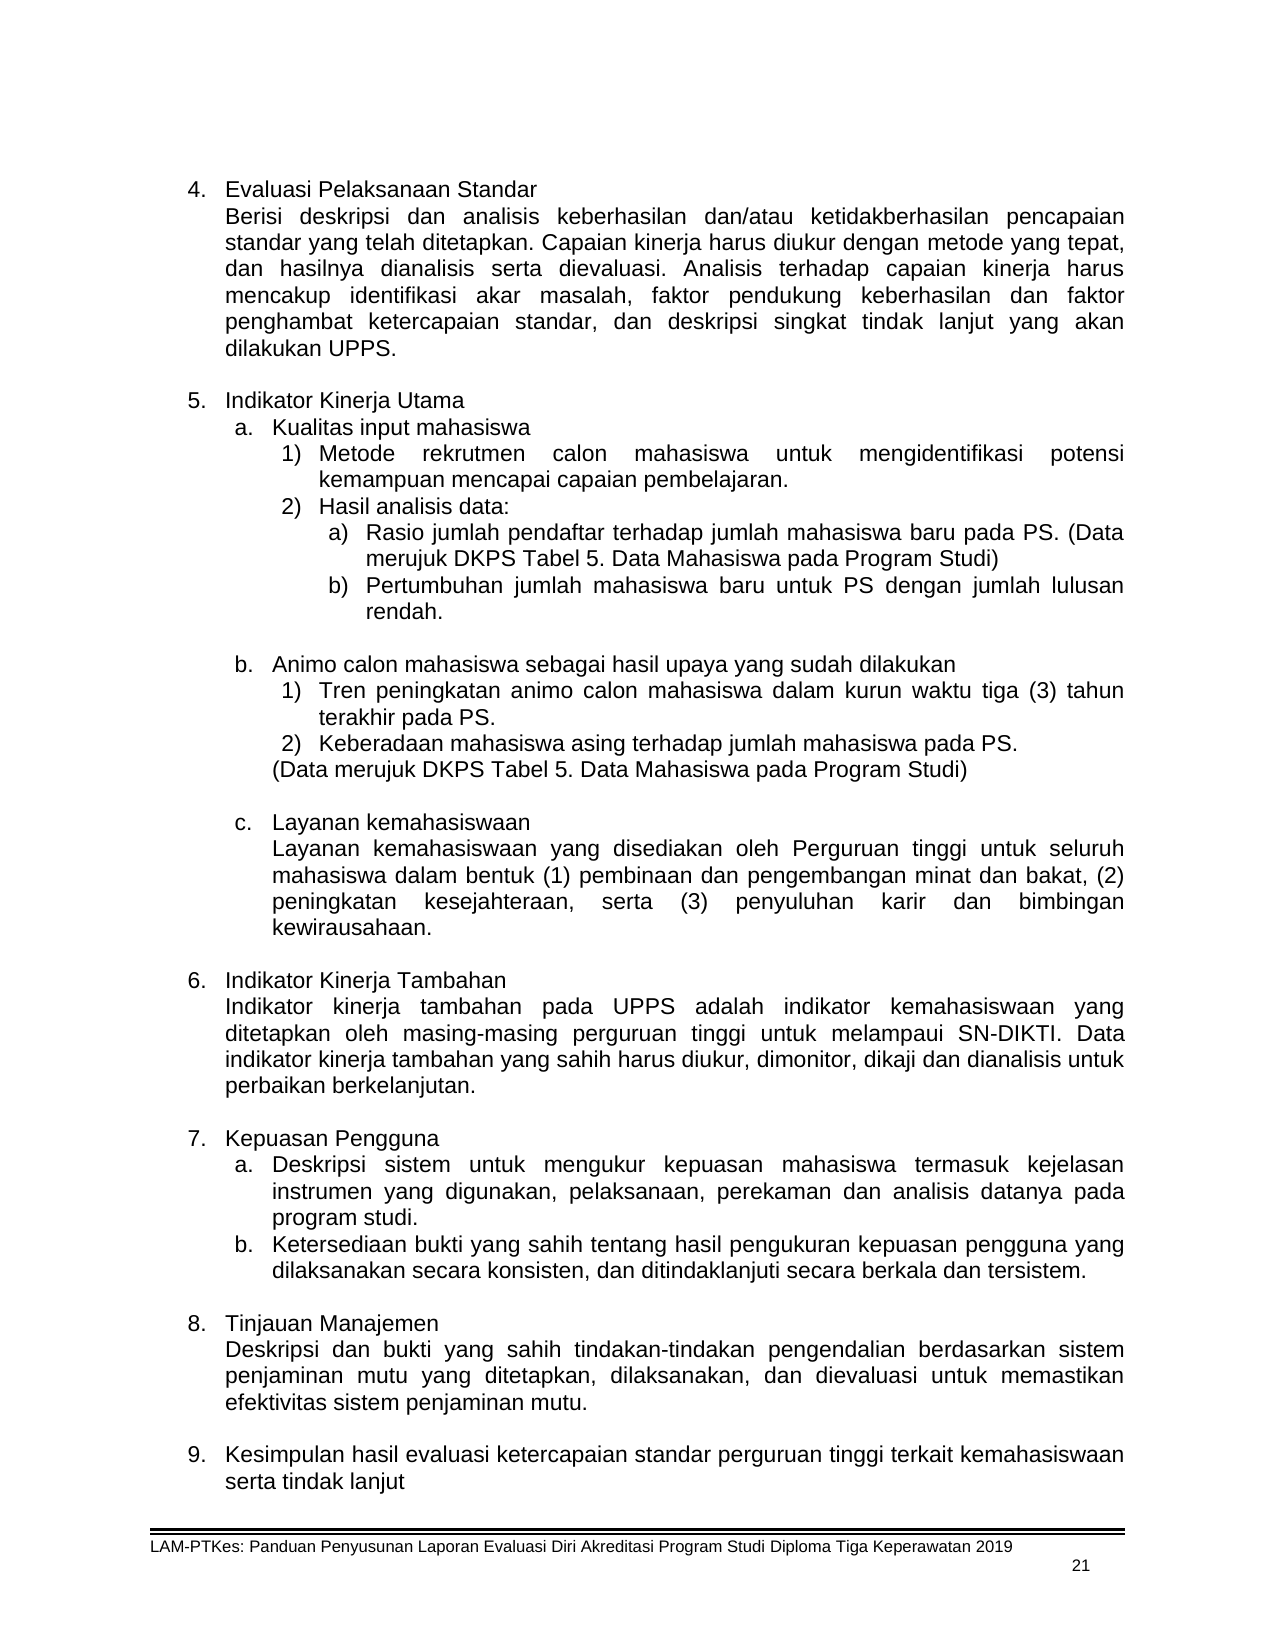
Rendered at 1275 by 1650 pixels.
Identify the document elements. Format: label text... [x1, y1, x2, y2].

list Metode rekrutmen calon mahasiswa untuk mengidentifikasi potensi kemampuan mencapai capaian pembelajaran. [281, 440, 1125, 493]
list Deskripsi sistem untuk mengukur kepuasan mahasiswa termasuk kejelasan instrumen yang digunakan, pelaksanaan, perekaman dan analisis datanya pada program studi. [234, 1151, 1125, 1231]
list Hasil analisis data: [281, 493, 1125, 519]
list Animo calon mahasiswa sebagai hasil upaya yang sudah dilakukan [234, 651, 1125, 677]
list Pertumbuhan jumlah mahasiswa baru untuk PS dengan jumlah lulusan rendah. [328, 572, 1125, 624]
list Rasio jumlah pendaftar terhadap jumlah mahasiswa baru pada PS. (Data merujuk DKPS Tabel 5. Data Mahasiswa pada Program Studi) [328, 519, 1125, 572]
text Layanan kemahasiswaan yang disediakan oleh Perguruan tinggi untuk seluruh mahasiswa dalam bentuk (1) pembinaan dan pengembangan minat dan bakat, (2) peningkatan kesejahteraan, serta (3) penyuluhan karir dan bimbingan kewirausahaan. [272, 835, 1125, 941]
text Berisi deskripsi dan analisis keberhasilan dan/atau ketidakberhasilan pencapaian standar yang telah ditetapkan. Capaian kinerja harus diukur dengan metode yang tepat, dan hasilnya dianalisis serta dievaluasi. Analisis terhadap capaian kinerja harus mencakup identifikasi akar masalah, faktor pendukung keberhasilan dan faktor penghambat ketercapaian standar, dan deskripsi singkat tindak lanjut yang akan dilakukan UPPS. [225, 203, 1125, 361]
text Deskripsi dan bukti yang sahih tindakan-tindakan pengendalian berdasarkan sistem penjaminan mutu yang ditetapkan, dilaksanakan, dan dievaluasi untuk memastikan efektivitas sistem penjaminan mutu. [225, 1336, 1125, 1415]
list Layanan kemahasiswaan [234, 809, 1125, 835]
list Evaluasi Pelaksanaan Standar [187, 176, 1125, 203]
list Ketersediaan bukti yang sahih tentang hasil pengukuran kepuasan pengguna yang dilaksanakan secara konsisten, dan ditindaklanjuti secara berkala dan tersistem. [234, 1231, 1125, 1283]
list Indikator Kinerja Utama [187, 387, 1125, 413]
text (Data merujuk DKPS Tabel 5. Data Mahasiswa pada Program Studi) [272, 756, 1125, 782]
list Kualitas input mahasiswa [234, 413, 1125, 440]
list Kesimpulan hasil evaluasi ketercapaian standar perguruan tinggi terkait kemahasiswaan serta tindak lanjut [187, 1441, 1125, 1494]
text Indikator kinerja tambahan pada UPPS adalah indikator kemahasiswaan yang ditetapkan oleh masing-masing perguruan tinggi untuk melampaui SN-DIKTI. Data indikator kinerja tambahan yang sahih harus diukur, dimonitor, dikaji dan dianalisis untuk perbaikan berkelanjutan. [225, 993, 1125, 1099]
list Kepuasan Pengguna [187, 1125, 1125, 1151]
list Tren peningkatan animo calon mahasiswa dalam kurun waktu tiga (3) tahun terakhir pada PS. [281, 677, 1125, 730]
list Indikator Kinerja Tambahan [187, 967, 1125, 993]
list Keberadaan mahasiswa asing terhadap jumlah mahasiswa pada PS. [281, 730, 1125, 756]
list Tinjauan Manajemen [187, 1309, 1125, 1336]
